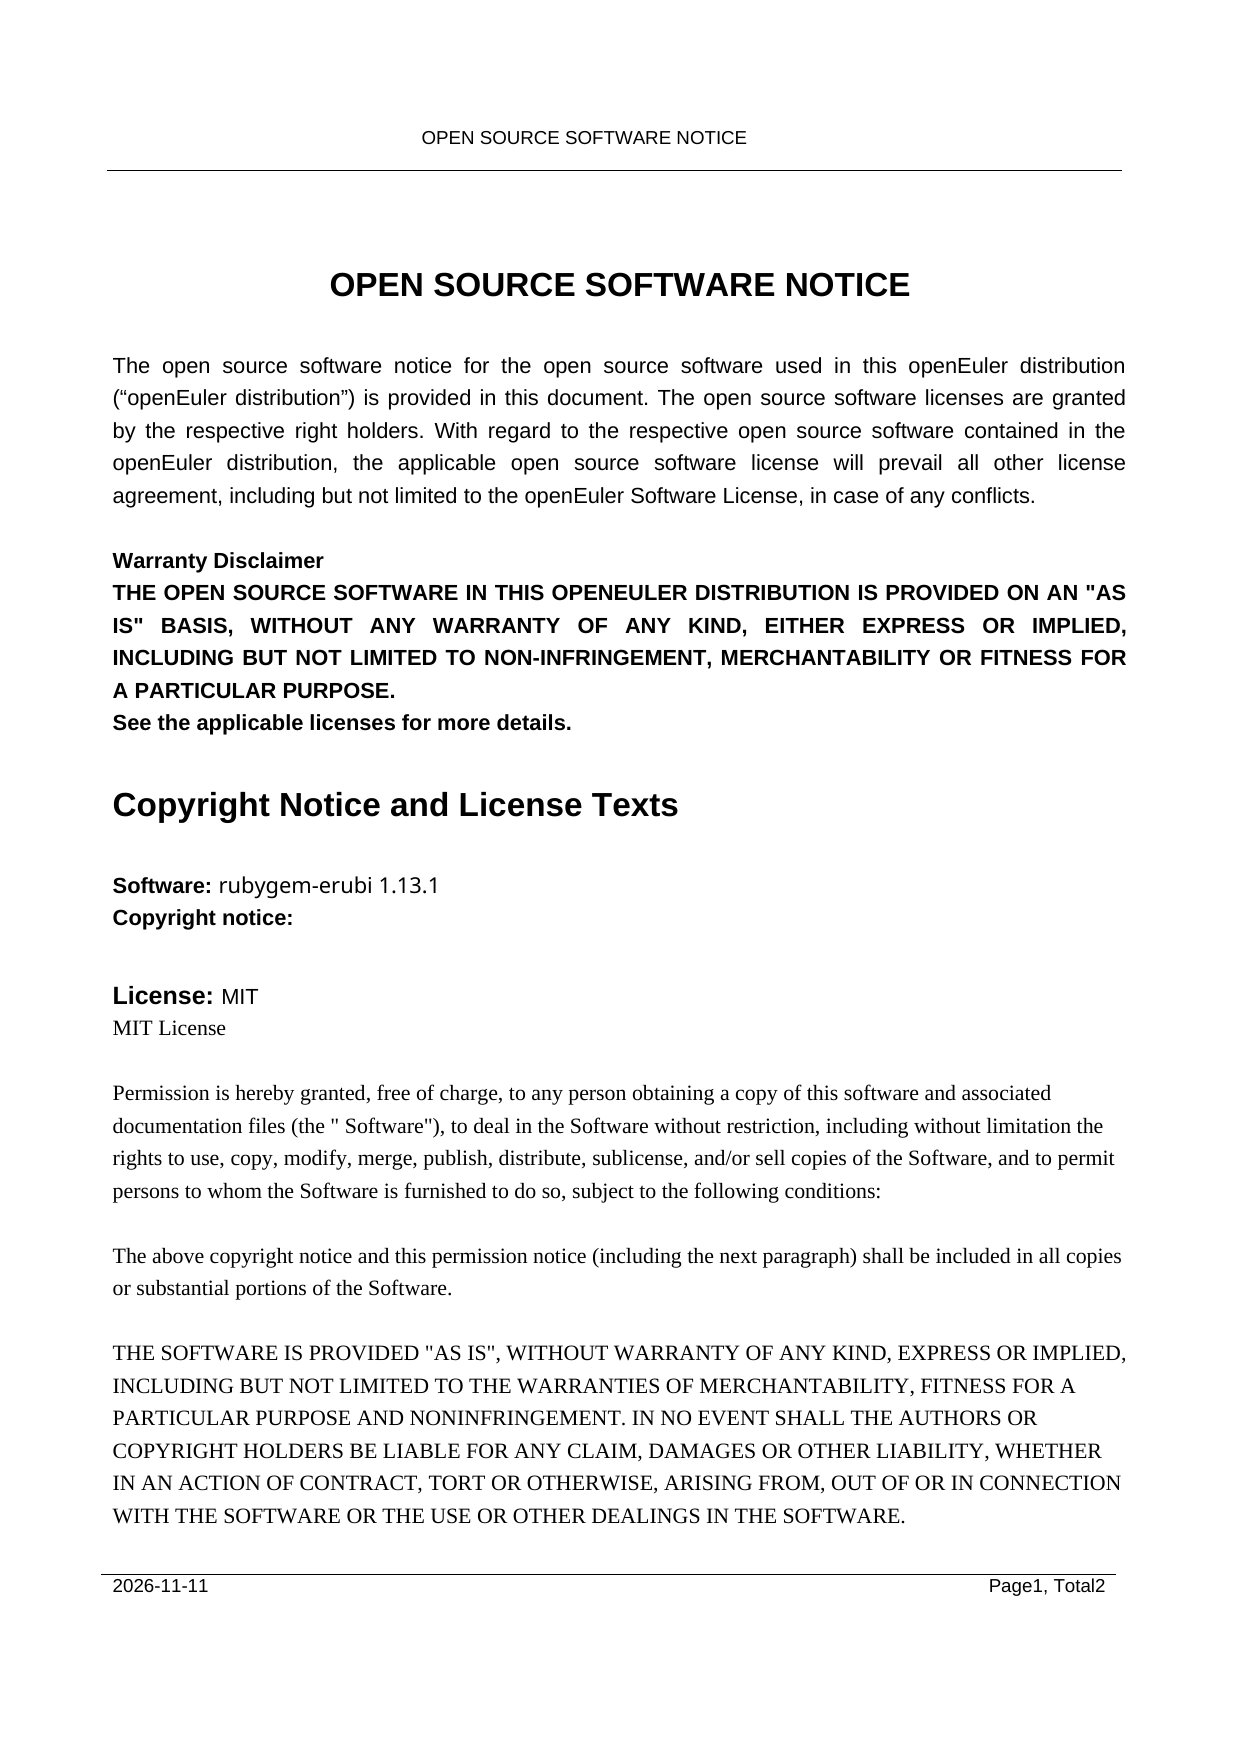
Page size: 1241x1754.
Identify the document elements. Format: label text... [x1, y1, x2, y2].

text MIT License Permission is hereby granted, free of charge, to any person obtaining a copy of this software and associated documentation files (the " Software"), to deal in the Software without restriction, including without limitation the rights to use, copy, modify, merge, publish, distribute, sublicense, and/or sell copies of the Software, and to permit persons to whom the Software is furnished to do so, subject to the following conditions: The above copyright notice and this permission notice (including the next paragraph) shall be included in all copies or substantial portions of the Software. THE SOFTWARE IS PROVIDED "AS IS", WITHOUT WARRANTY OF ANY KIND, EXPRESS OR IMPLIED, INCLUDING BUT NOT LIMITED TO THE WARRANTIES OF MERCHANTABILITY, FITNESS FOR A PARTICULAR PURPOSE AND NONINFRINGEMENT. IN NO EVENT SHALL THE AUTHORS OR COPYRIGHT HOLDERS BE LIABLE FOR ANY CLAIM, DAMAGES OR OTHER LIABILITY, WHETHER IN AN ACTION OF CONTRACT, TORT OR OTHERWISE, ARISING FROM, OUT OF OR IN CONNECTION WITH THE SOFTWARE OR THE USE OR OTHER DEALINGS IN THE SOFTWARE. [112, 1012, 1128, 1564]
text License: MIT [112, 979, 1128, 1012]
text The open source software notice for the open source software used in this openEuler distribution (“openEuler distribution”) is provided in this document. The open source software licenses are granted by the respective right holders. With regard to the respective open source software contained in the openEuler distribution, the applicable open source software license will prevail all other license agreement, including but not limited to the openEuler Software License, in case of any conflicts. [112, 349, 1128, 511]
text THE OPEN SOURCE SOFTWARE IN THIS OPENEULER DISTRIBUTION IS PROVIDED ON AN "AS IS" BASIS, WITHOUT ANY WARRANTY OF ANY KIND, EITHER EXPRESS OR IMPLIED, INCLUDING BUT NOT LIMITED TO NON-INFRINGEMENT, MERCHANTABILITY OR FITNESS FOR A PARTICULAR PURPOSE. See the applicable licenses for more details. [112, 576, 1128, 739]
title Software: rubygem-erubi 1.13.1 [112, 869, 1128, 901]
text Copyright Notice and License Texts [112, 771, 1128, 836]
text OPEN SOURCE SOFTWARE NOTICE [112, 251, 1128, 316]
text Copyright notice: [112, 901, 1128, 934]
text Warranty Disclaimer [112, 544, 1128, 576]
